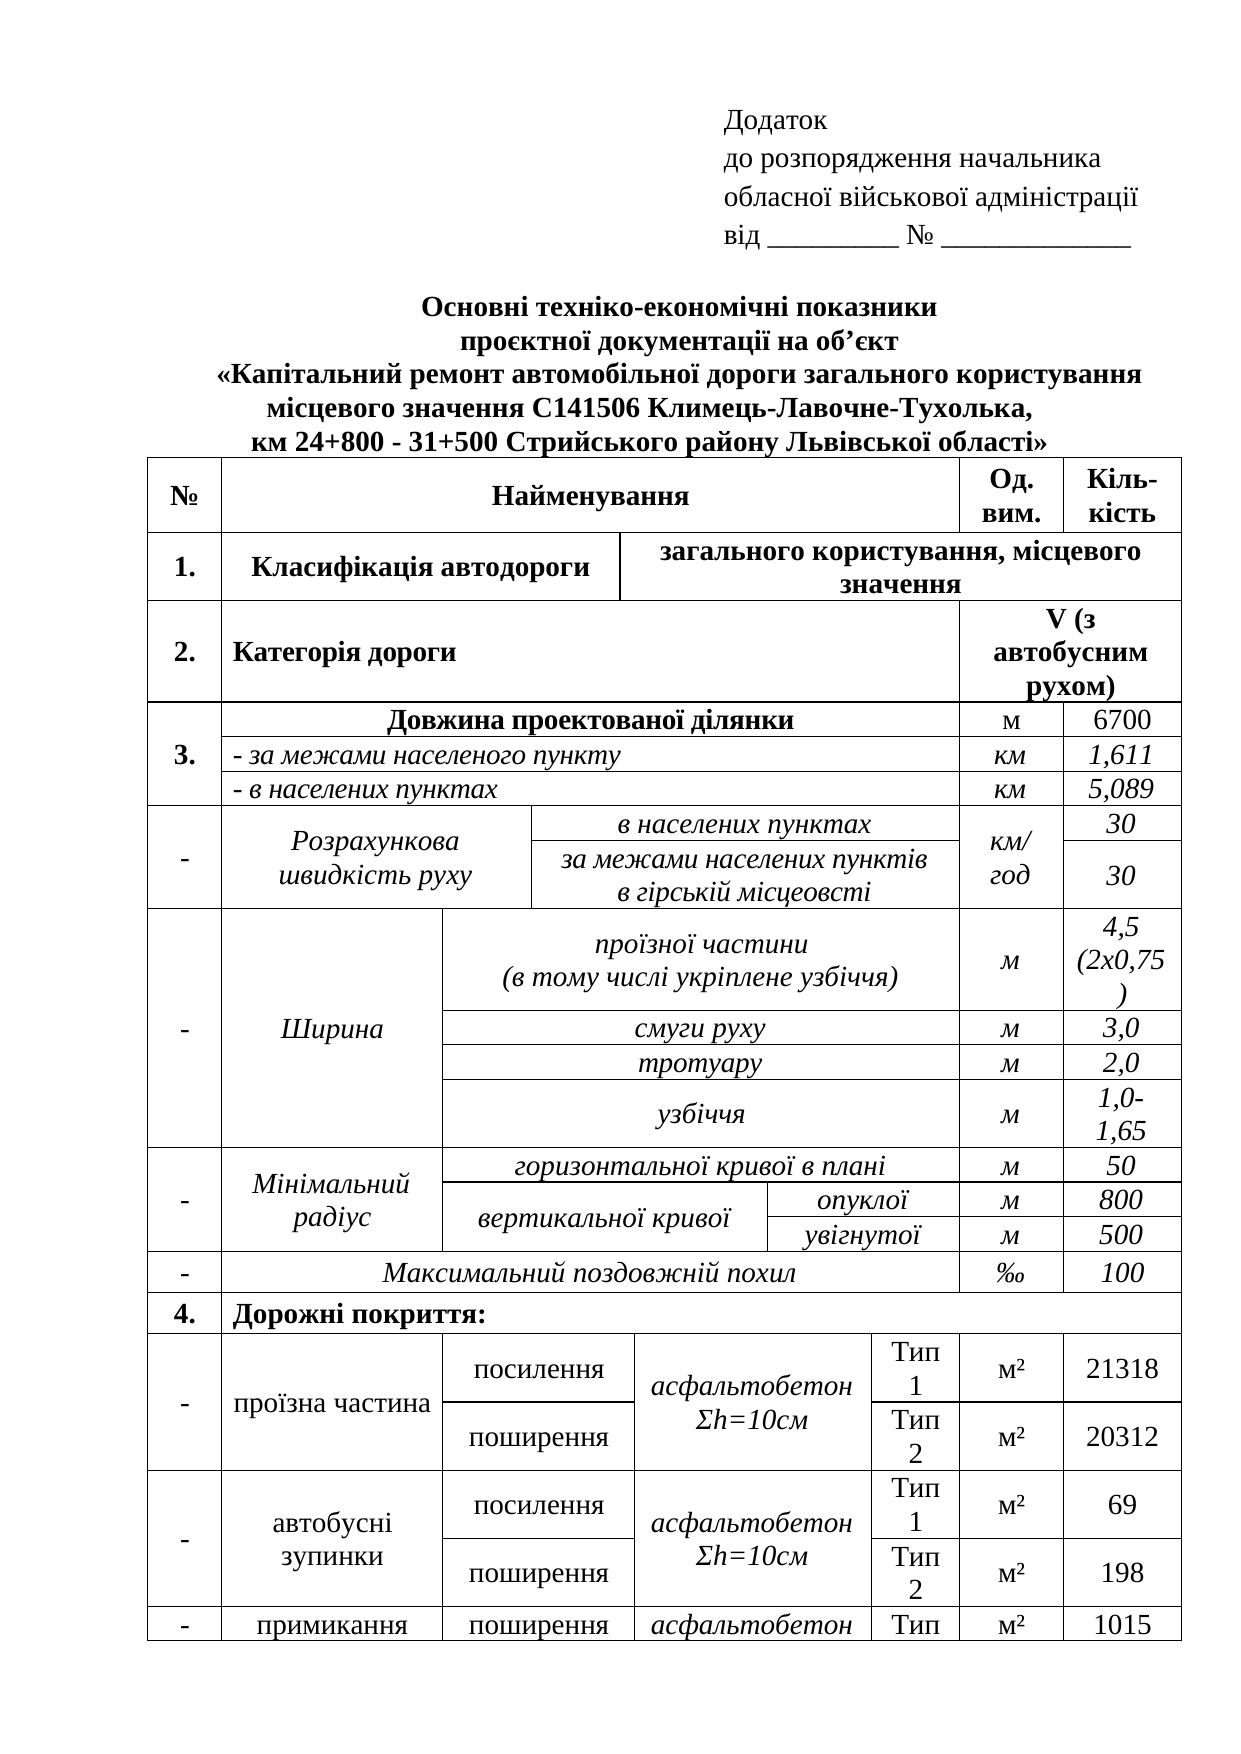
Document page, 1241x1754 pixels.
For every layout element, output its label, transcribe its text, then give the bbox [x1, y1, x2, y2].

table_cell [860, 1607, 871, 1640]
table_cell м [960, 1080, 1063, 1147]
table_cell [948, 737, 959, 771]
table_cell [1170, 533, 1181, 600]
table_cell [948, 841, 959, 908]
table_cell проїзна частина [222, 1334, 442, 1469]
table_cell м² [960, 1471, 1063, 1538]
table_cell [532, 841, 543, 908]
table_cell км/ год [960, 806, 1063, 908]
table_cell Категорія дороги [222, 601, 959, 701]
table_cell вертикальної кривої [443, 1183, 767, 1251]
table_cell Розрахункова швидкість руху [222, 806, 531, 908]
table_cell 30 [1064, 841, 1181, 908]
table_header Кіль-кість [1064, 458, 1181, 532]
table_cell 4. [148, 1293, 221, 1333]
table_cell 2. [148, 601, 221, 701]
table_cell проїзної частини (в тому числі укріплене узбіччя) [443, 909, 959, 1009]
table_header № [148, 458, 221, 532]
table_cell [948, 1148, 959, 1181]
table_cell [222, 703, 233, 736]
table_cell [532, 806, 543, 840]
table_cell посилення [443, 1471, 634, 1538]
text проєктної документації на об’єкт [148, 323, 1152, 357]
table_cell м [960, 909, 1063, 1009]
text до розпорядження начальника [723, 140, 1181, 174]
table_cell 3. [148, 703, 221, 805]
table_cell Класифікація автодороги [222, 533, 619, 600]
text «Капітальний ремонт автомобільної дороги загального користування місцевого значення С141506 Климець-Лавочне-Тухолька, км 24+800 - 31+500 Стрийського району Львівської області» [148, 357, 1152, 457]
table_cell м² [960, 1334, 1063, 1401]
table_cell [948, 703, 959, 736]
table_cell ‰ [960, 1252, 1063, 1292]
text Основні техніко-економічні показники [148, 289, 1152, 323]
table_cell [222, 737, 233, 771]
table_cell м² [960, 1403, 1063, 1469]
table_cell 1. [148, 533, 221, 600]
table_cell 198 [1064, 1539, 1181, 1606]
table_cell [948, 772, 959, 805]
table_cell - [148, 806, 221, 908]
table_cell - [148, 909, 221, 1147]
text від _________ № _____________ [723, 217, 1181, 251]
table_cell Максимальний поздовжній похил [222, 1252, 959, 1292]
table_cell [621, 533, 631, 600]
table_cell асфальтобетон Σh=10см [635, 1334, 871, 1469]
table_cell Дорожні покриття: [222, 1293, 1181, 1333]
table_cell - [148, 1148, 221, 1251]
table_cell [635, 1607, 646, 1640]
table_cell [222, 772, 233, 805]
text Додаток [723, 102, 1181, 135]
table_cell - [148, 1252, 221, 1292]
table_header Од. вим. [960, 458, 1063, 532]
table_cell м² [960, 1539, 1063, 1606]
text обласної військової адміністрації [723, 179, 1181, 212]
table_cell асфальтобетон Σh=10см [635, 1471, 871, 1606]
table_cell автобусні зупинки [222, 1471, 442, 1606]
table_cell поширення [443, 1403, 634, 1469]
table_cell 69 [1064, 1471, 1181, 1538]
table_header Найменування [222, 458, 959, 532]
table_cell поширення [443, 1539, 634, 1606]
table_cell посилення [443, 1334, 634, 1401]
table_cell 20312 [1064, 1403, 1181, 1469]
table_cell - [148, 1471, 221, 1606]
table_cell 100 [1064, 1252, 1181, 1292]
table_cell узбіччя [443, 1080, 959, 1147]
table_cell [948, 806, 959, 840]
table_cell Мінімальний радіус [222, 1148, 442, 1251]
table_cell - [148, 1334, 221, 1469]
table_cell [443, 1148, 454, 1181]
table_cell 21318 [1064, 1334, 1181, 1401]
table_cell Ширина [222, 909, 442, 1147]
